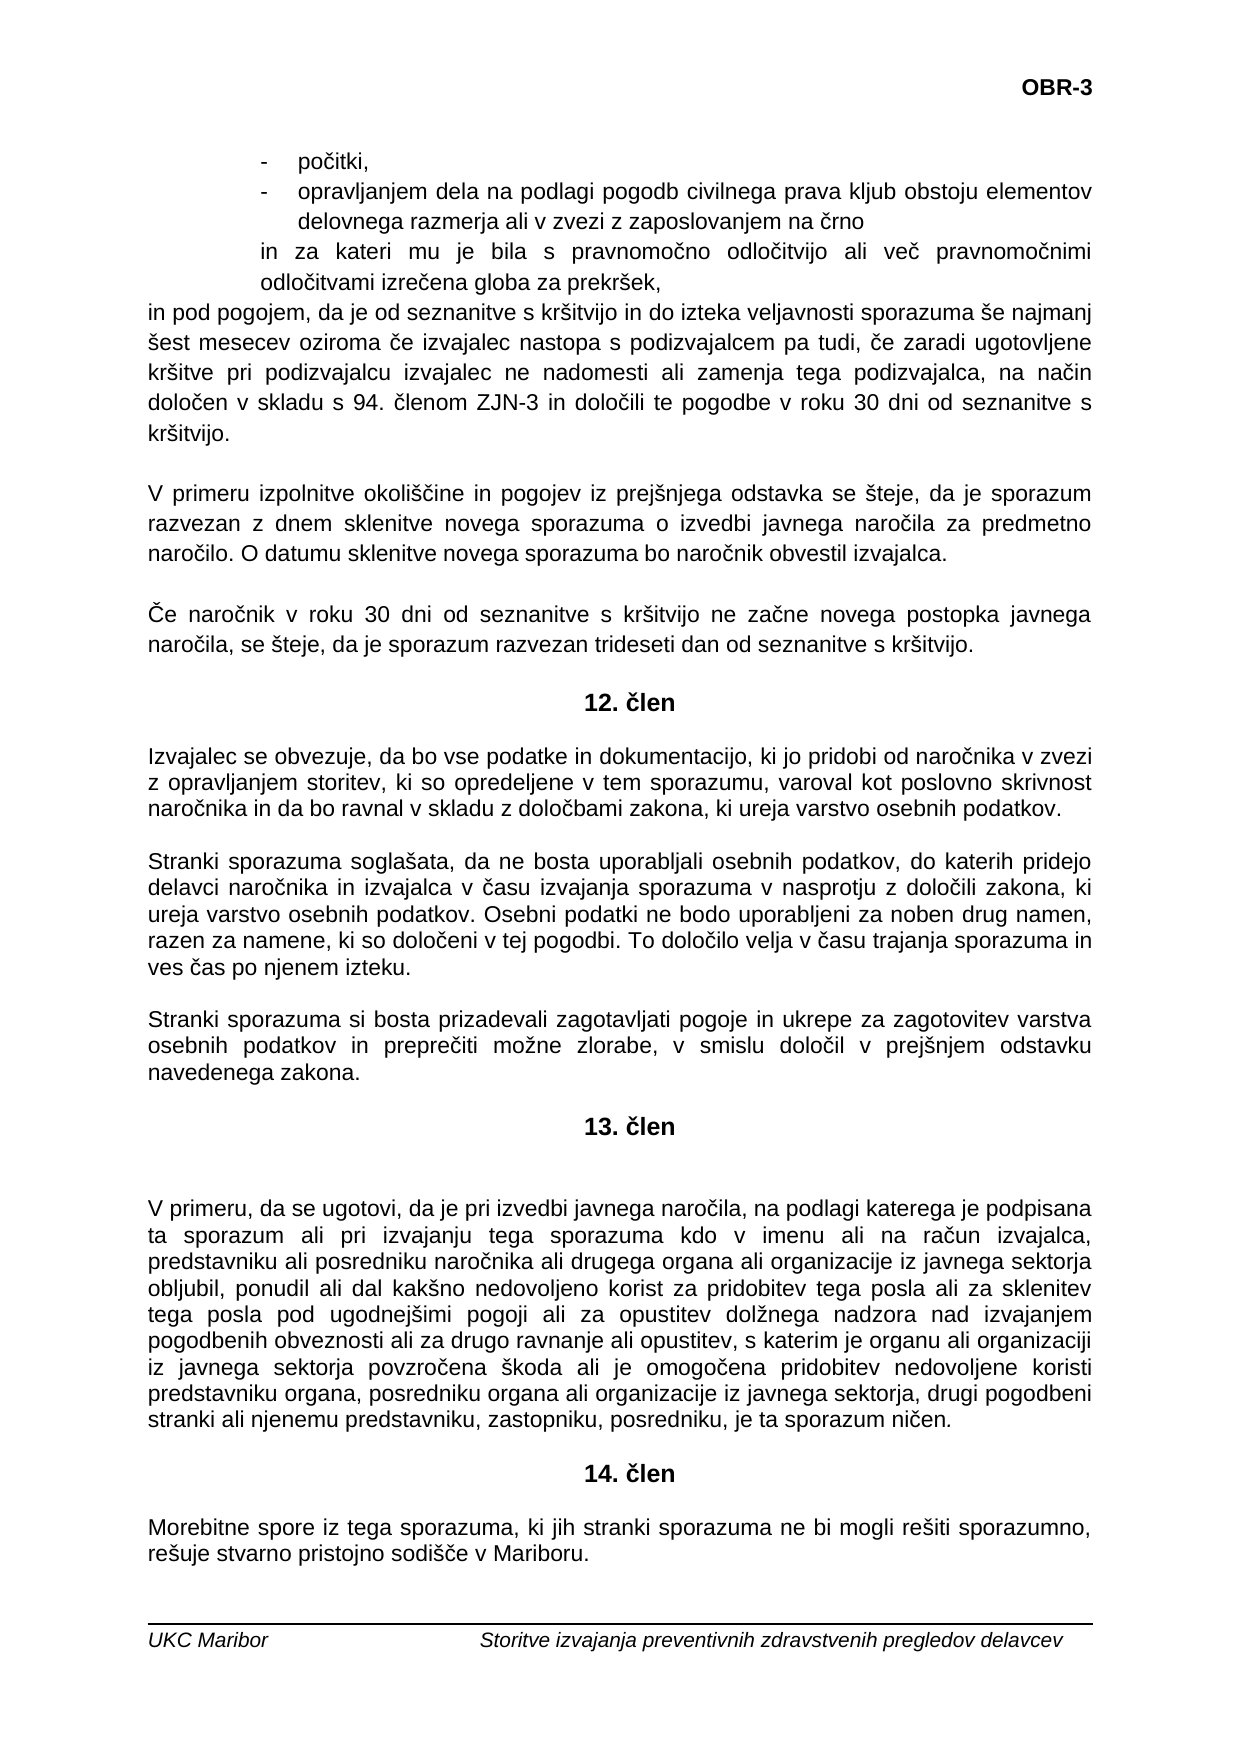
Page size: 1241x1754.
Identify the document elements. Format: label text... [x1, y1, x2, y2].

text Stranki sporazuma soglašata, da ne bosta uporabljali osebnih podatkov, do katerih pridejo delavci naročnika in izvajalca v času izvajanja sporazuma v nasprotju z določili zakona, ki ureja varstvo osebnih podatkov. Osebni podatki ne bodo uporabljeni za noben drug namen, razen za namene, ki so določeni v tej pogodbi. To določilo velja v času trajanja sporazuma in ves čas po njenem izteku. [148, 848, 1093, 980]
list opravljanjem dela na podlagi pogodb civilnega prava kljub obstoju elementov delovnega razmerja ali v zvezi z zaposlovanjem na črno [260, 178, 1093, 234]
text in za kateri mu je bila s pravnomočno odločitvijo ali več pravnomočnimi odločitvami izrečena globa za prekršek, [260, 238, 1093, 295]
text Če naročnik v roku 30 dni od seznanitve s kršitvijo ne začne novega postopka javnega naročila, se šteje, da je sporazum razvezan trideseti dan od seznanitve s kršitvijo. [148, 601, 1093, 657]
list počitki, [260, 148, 1093, 174]
text V primeru, da se ugotovi, da je pri izvedbi javnega naročila, na podlagi katerega je podpisana ta sporazum ali pri izvajanju tega sporazuma kdo v imenu ali na račun izvajalca, predstavniku ali posredniku naročnika ali drugega organa ali organizacije iz javnega sektorja obljubil, ponudil ali dal kakšno nedovoljeno korist za pridobitev tega posla ali za sklenitev tega posla pod ugodnejšimi pogoji ali za opustitev dolžnega nadzora nad izvajanjem pogodbenih obveznosti ali za drugo ravnanje ali opustitev, s katerim je organu ali organizaciji iz javnega sektorja povzročena škoda ali je omogočena pridobitev nedovoljene koristi predstavniku organa, posredniku organa ali organizacije iz javnega sektorja, drugi pogodbeni stranki ali njenemu predstavniku, zastopniku, posredniku, je ta sporazum ničen. [148, 1195, 1093, 1433]
text in pod pogojem, da je od seznanitve s kršitvijo in do izteka veljavnosti sporazuma še najmanj šest mesecev oziroma če izvajalec nastopa s podizvajalcem pa tudi, če zaradi ugotovljene kršitve pri podizvajalcu izvajalec ne nadomesti ali zamenja tega podizvajalca, na način določen v skladu s 94. členom ZJN-3 in določili te pogodbe v roku 30 dni od seznanitve s kršitvijo. [148, 299, 1093, 446]
text Morebitne spore iz tega sporazuma, ki jih stranki sporazuma ne bi mogli rešiti sporazumno, rešuje stvarno pristojno sodišče v Mariboru. [148, 1514, 1093, 1567]
text Stranki sporazuma si bosta prizadevali zagotavljati pogoje in ukrepe za zagotovitev varstva osebnih podatkov in preprečiti možne zlorabe, v smislu določil v prejšnjem odstavku navedenega zakona. [148, 1006, 1093, 1085]
text Izvajalec se obvezuje, da bo vse podatke in dokumentacijo, ki jo pridobi od naročnika v zvezi z opravljanjem storitev, ki so opredeljene v tem sporazumu, varoval kot poslovno skrivnost naročnika in da bo ravnal v skladu z določbami zakona, ki ureja varstvo osebnih podatkov. [148, 743, 1093, 822]
text V primeru izpolnitve okoliščine in pogojev iz prejšnjega odstavka se šteje, da je sporazum razvezan z dnem sklenitve novega sporazuma o izvedbi javnega naročila za predmetno naročilo. O datumu sklenitve novega sporazuma bo naročnik obvestil izvajalca. [148, 480, 1093, 567]
